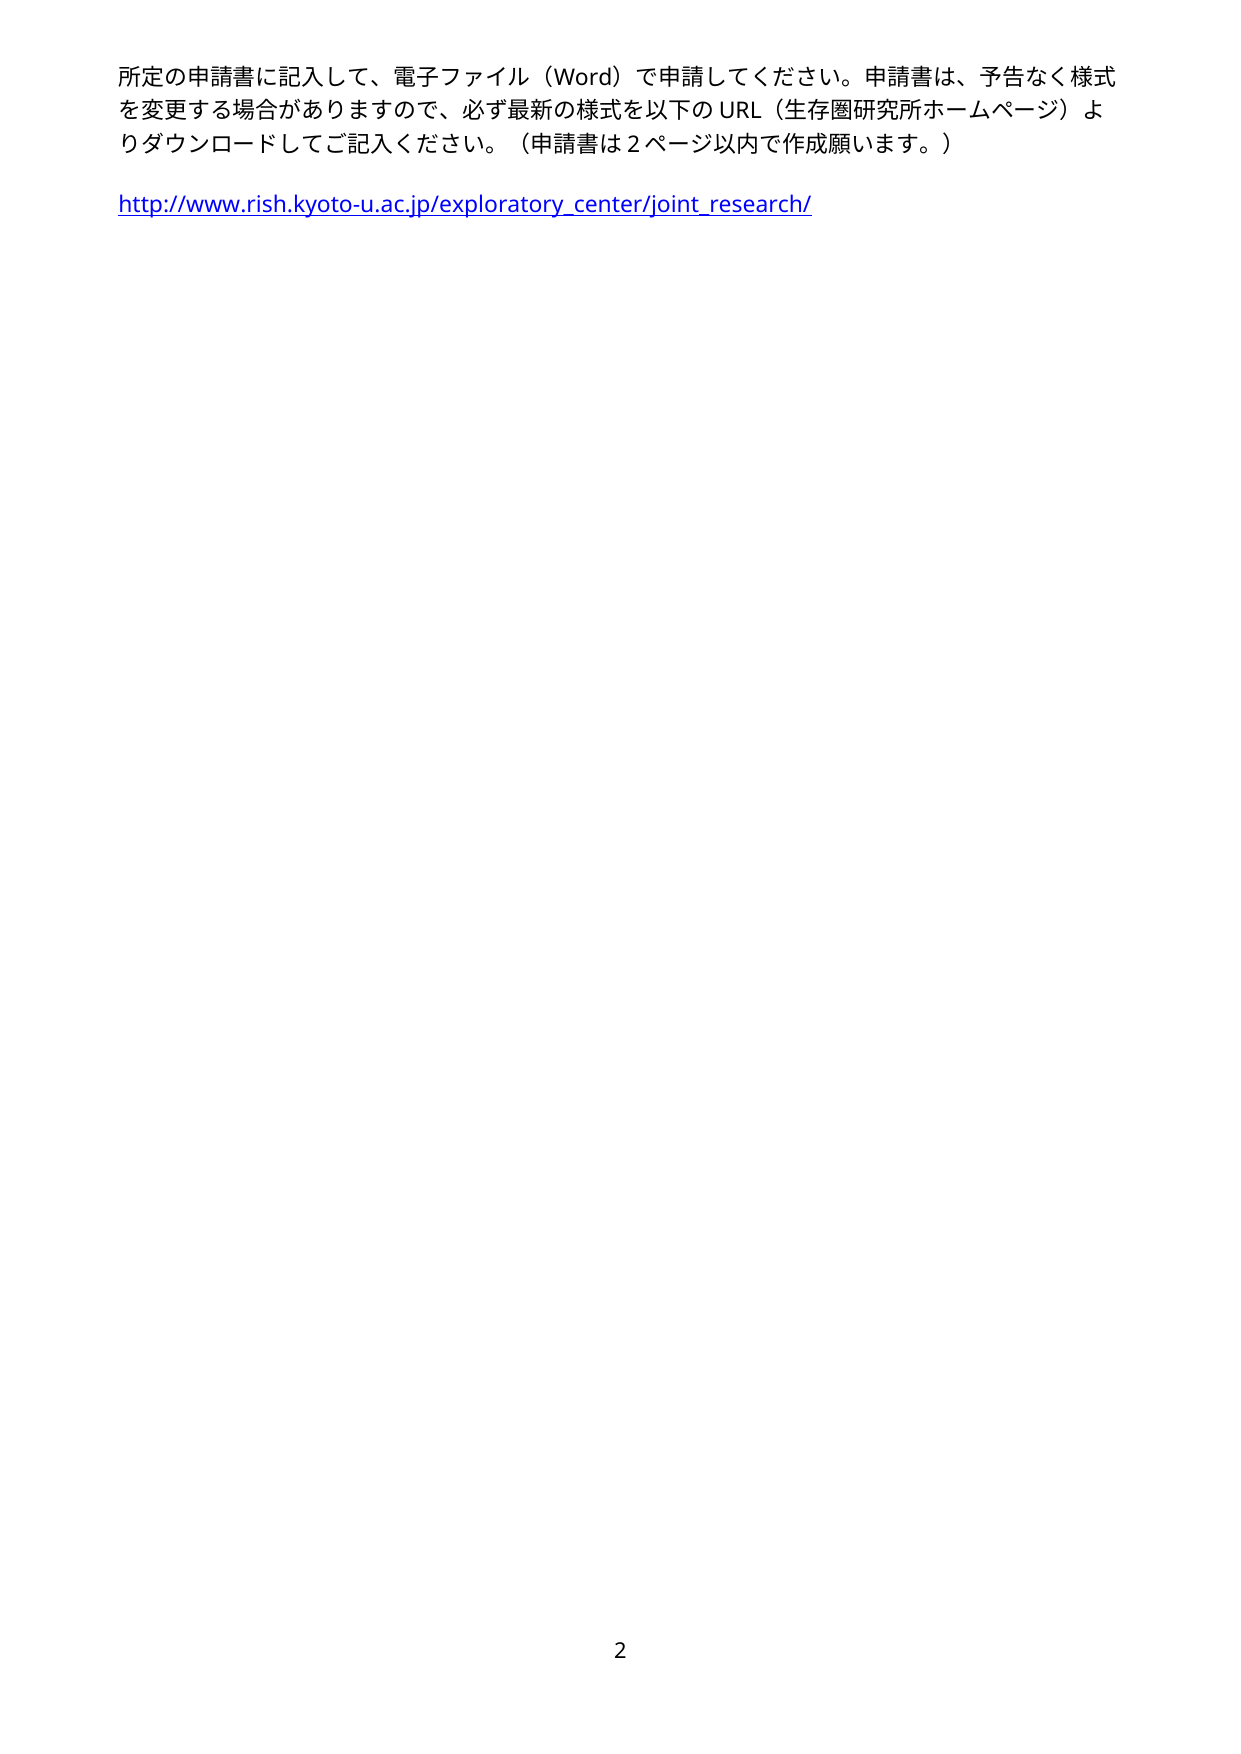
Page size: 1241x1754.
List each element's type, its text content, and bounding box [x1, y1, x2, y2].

text http://www.rish.kyoto-u.ac.jp/exploratory_center/joint_research/ [118, 188, 1122, 219]
text 所定の申請書に記入して、電子ファイル（Word）で申請してください。申請書は、予告なく様式を変更する場合がありますので、必ず最新の様式を以下のURL（生存圏研究所ホームページ）よりダウンロードしてご記入ください。（申請書は2ページ以内で作成願います。） [118, 59, 1122, 159]
